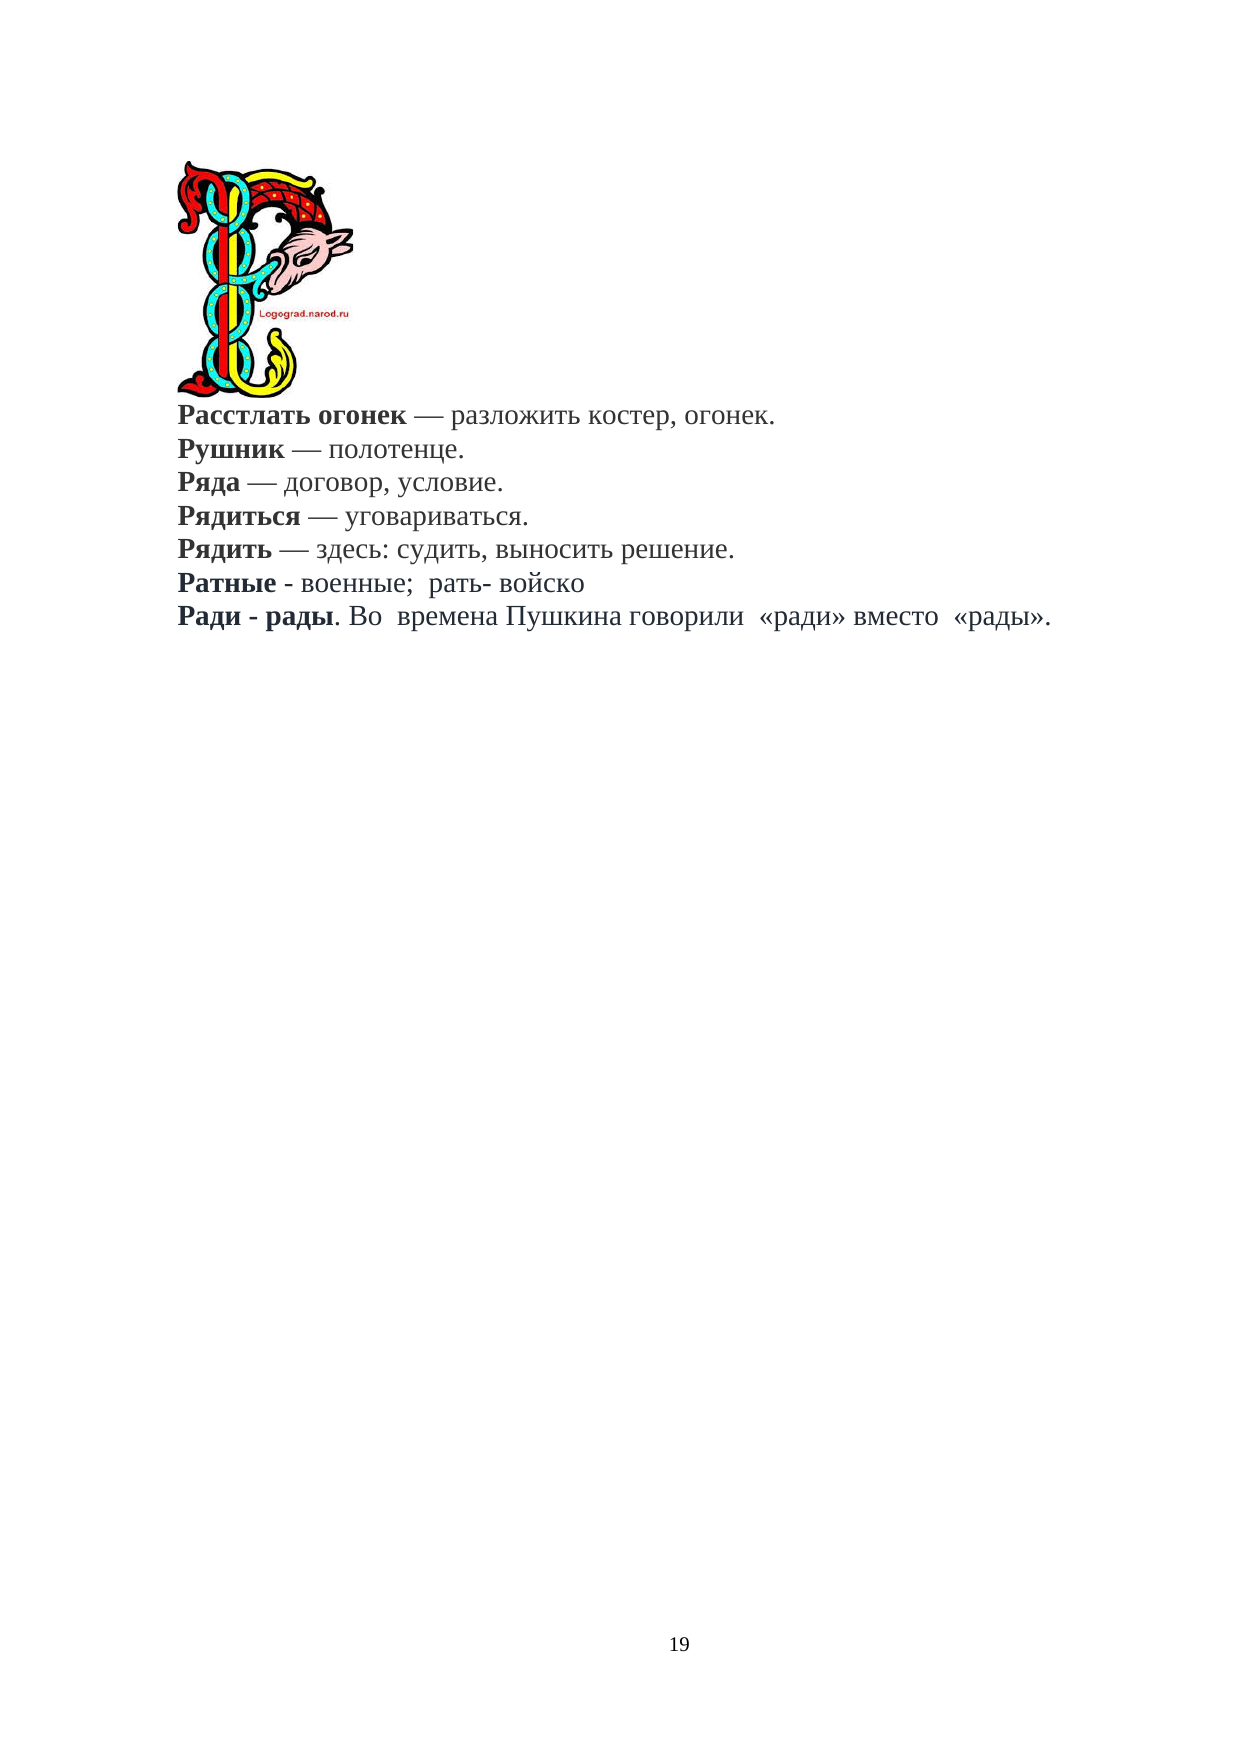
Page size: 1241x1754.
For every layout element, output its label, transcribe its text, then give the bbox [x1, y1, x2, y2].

text Расстлать огонек — разложить костер, огонек. [177, 397, 1181, 431]
text Ряда — договор, условие. [177, 464, 1181, 498]
text Рядить — здесь: судить, выносить решение. [177, 531, 1181, 565]
text Рушник — полотенце. [177, 431, 1181, 464]
text Ради - рады. Во времена Пушкина говорили «ради» вместо «рады». [177, 598, 1181, 632]
picture [177, 161, 354, 398]
text Ратные - военные; рать- войско [177, 565, 1181, 598]
text Рядиться — уговариваться. [177, 498, 1181, 531]
